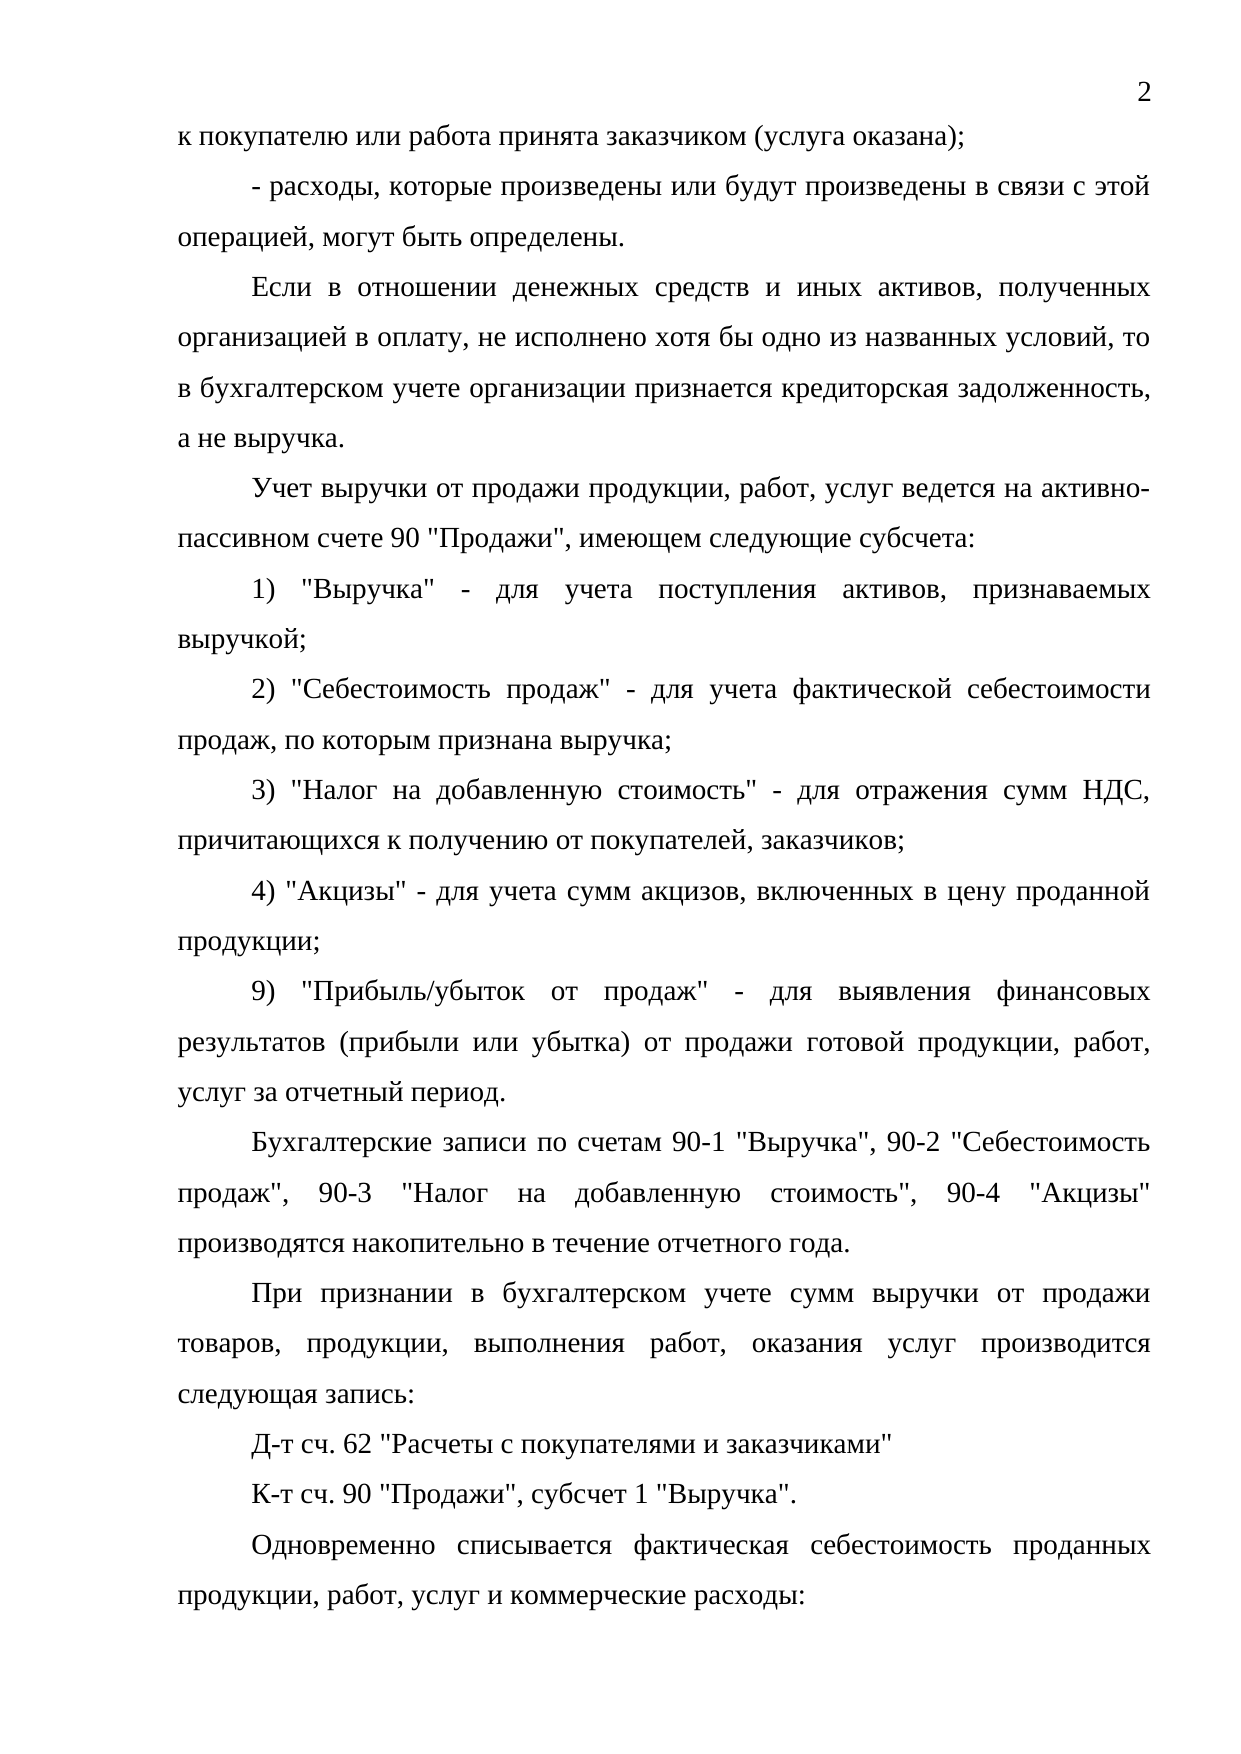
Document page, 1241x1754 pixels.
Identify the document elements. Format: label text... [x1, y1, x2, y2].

text 4) "Акцизы" - для учета сумм акцизов, включенных в цену проданной продукции; [177, 873, 1152, 957]
text Д-т сч. 62 "Расчеты с покупателями и заказчиками" [177, 1426, 1152, 1460]
text При признании в бухгалтерском учете сумм выручки от продажи товаров, продукции, выполнения работ, оказания услуг производится следующая запись: [177, 1275, 1152, 1409]
text К-т сч. 90 "Продажи", субсчет 1 "Выручка". [177, 1477, 1152, 1510]
text Учет выручки от продажи продукции, работ, услуг ведется на активно-пассивном счете 90 "Продажи", имеющем следующие субсчета: [177, 470, 1152, 554]
text 2) "Себестоимость продаж" - для учета фактической себестоимости продаж, по которым признана выручка; [177, 672, 1152, 755]
text Если в отношении денежных средств и иных активов, полученных организацией в оплату, не исполнено хотя бы одно из названных условий, то в бухгалтерском учете организации признается кредиторская задолженность, а не выручка. [177, 269, 1152, 453]
text 1) "Выручка" - для учета поступления активов, признаваемых выручкой; [177, 571, 1152, 655]
text Одновременно списывается фактическая себестоимость проданных продукции, работ, услуг и коммерческие расходы: [177, 1527, 1152, 1611]
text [177, 118, 1152, 152]
text Бухгалтерские записи по счетам 90-1 "Выручка", 90-2 "Себестоимость продаж", 90-3 "Налог на добавленную стоимость", 90-4 "Акцизы" производятся накопительно в течение отчетного года. [177, 1124, 1152, 1258]
text 3) "Налог на добавленную стоимость" - для отражения сумм НДС, причитающихся к получению от покупателей, заказчиков; [177, 772, 1152, 856]
text 9) "Прибыль/убыток от продаж" - для выявления финансовых результатов (прибыли или убытка) от продажи готовой продукции, работ, услуг за отчетный период. [177, 973, 1152, 1108]
text - расходы, которые произведены или будут произведены в связи с этой операцией, могут быть определены. [177, 168, 1152, 252]
